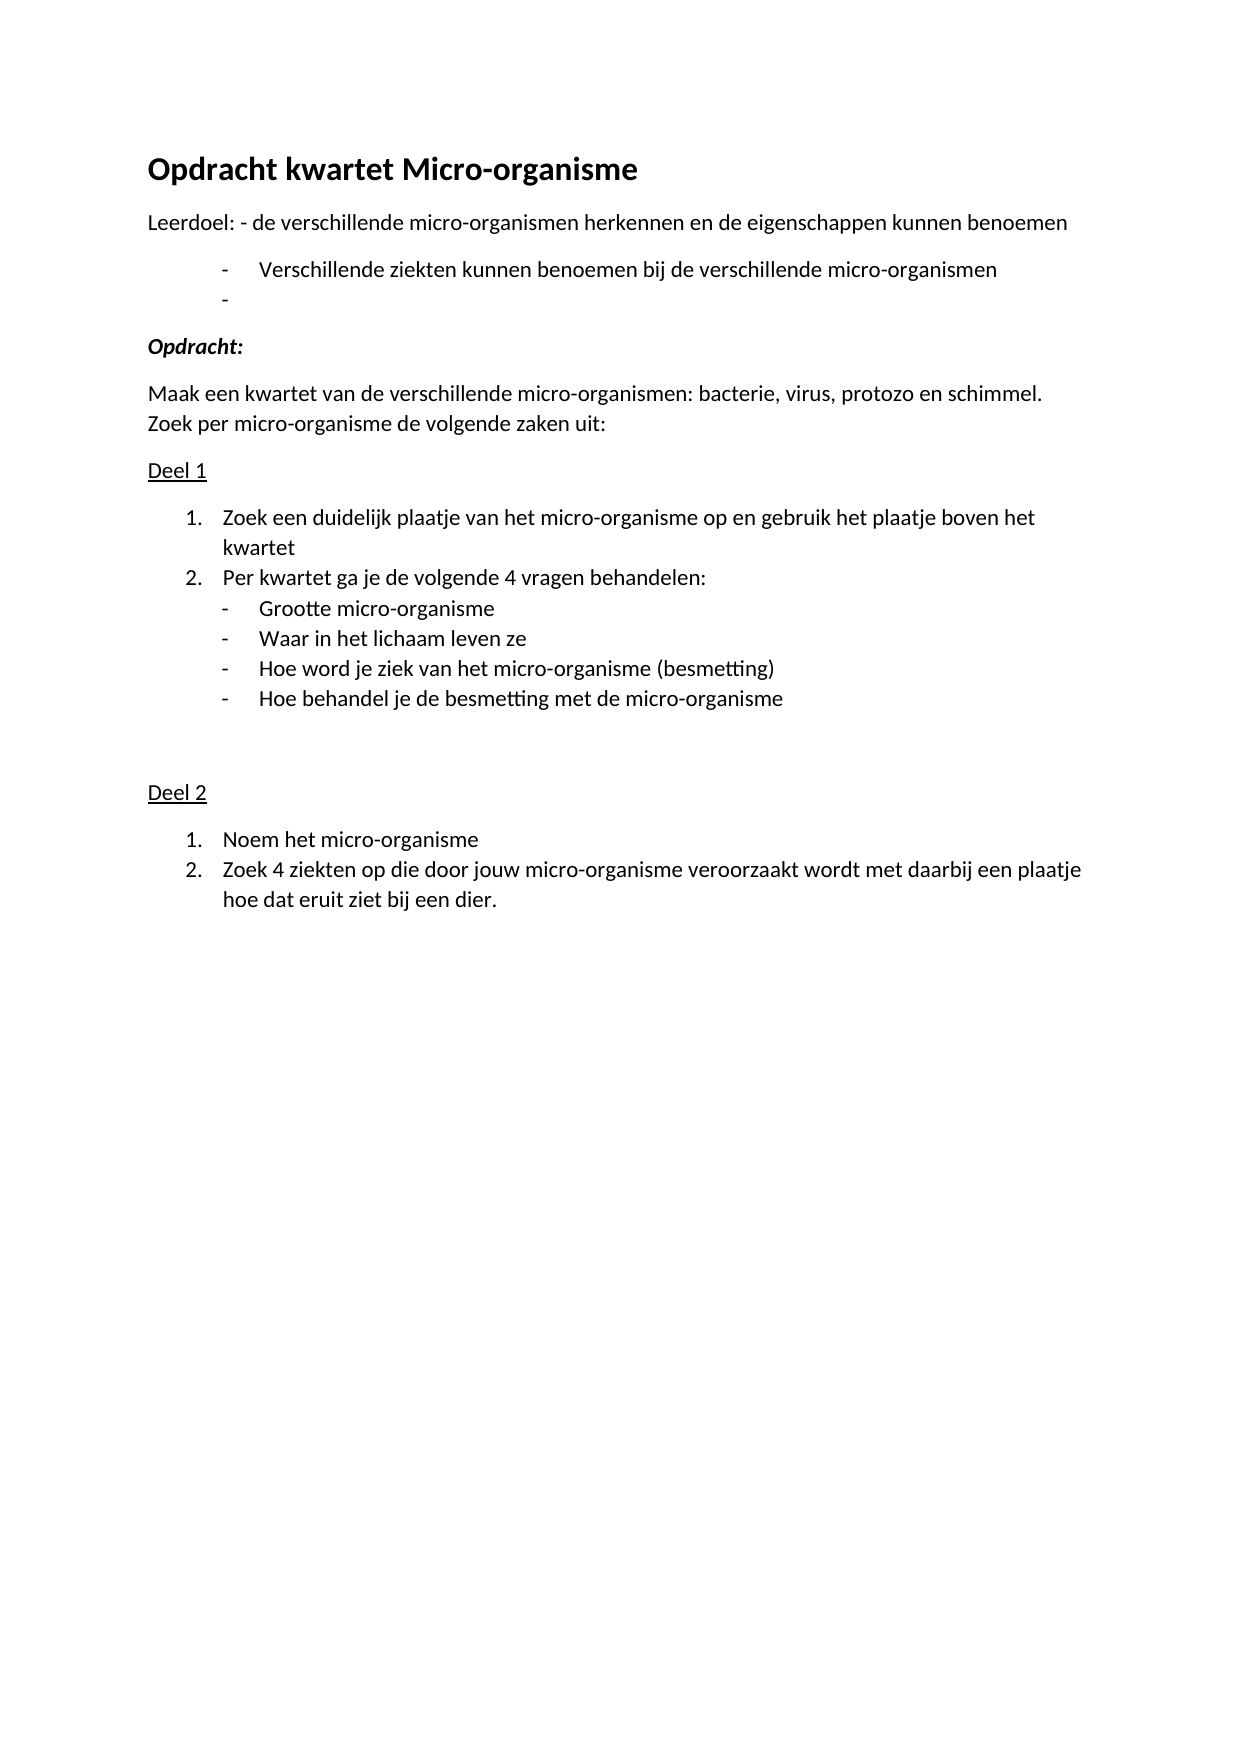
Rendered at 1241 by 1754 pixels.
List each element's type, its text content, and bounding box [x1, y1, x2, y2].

text Deel 2 [148, 778, 1093, 806]
list Zoek 4 ziekten op die door jouw micro-organisme veroorzaakt wordt met daarbij een plaatje hoe dat eruit ziet bij een dier. [185, 855, 1093, 913]
list Zoek een duidelijk plaatje van het micro-organisme op en gebruik het plaatje boven het kwartet [185, 503, 1093, 561]
list Verschillende ziekten kunnen benoemen bij de verschillende micro-organismen [221, 255, 1093, 283]
text Leerdoel: - de verschillende micro-organismen herkennen en de eigenschappen kunnen benoemen [148, 208, 1093, 236]
list Per kwartet ga je de volgende 4 vragen behandelen: [185, 563, 1093, 591]
text Opdracht kwartet Micro-organisme [148, 148, 1093, 188]
list Hoe behandel je de besmetting met de micro-organisme [221, 684, 1093, 712]
text Deel 1 [148, 456, 1093, 484]
text Opdracht: [148, 332, 1093, 360]
list Noem het micro-organisme [185, 825, 1093, 853]
list Waar in het lichaam leven ze [221, 624, 1093, 652]
list Hoe word je ziek van het micro-organisme (besmetting) [221, 654, 1093, 682]
list Grootte micro-organisme [221, 594, 1093, 622]
text Maak een kwartet van de verschillende micro-organismen: bacterie, virus, protozo en schimmel. Zoek per micro-organisme de volgende zaken uit: [148, 379, 1093, 437]
